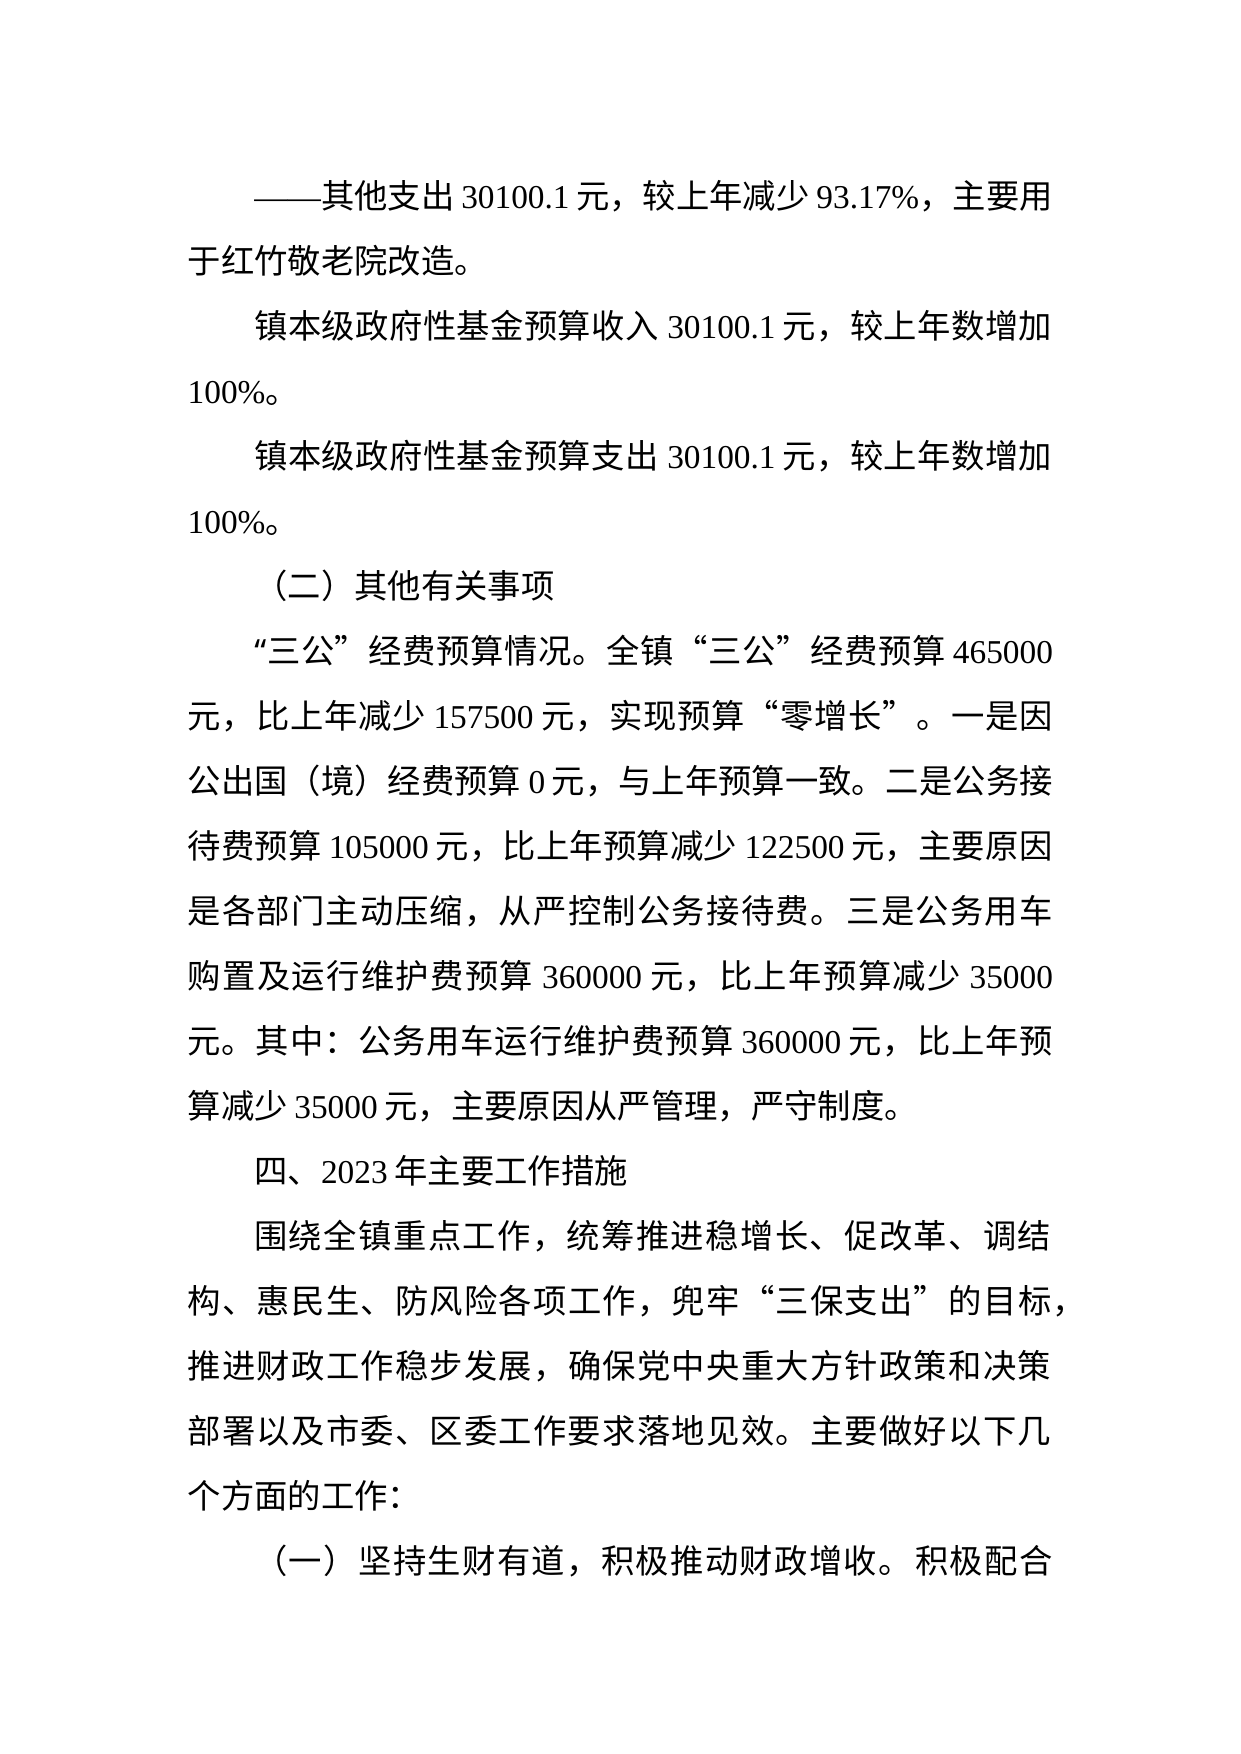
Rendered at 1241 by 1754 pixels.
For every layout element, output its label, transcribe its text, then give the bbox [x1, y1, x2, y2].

text ——其他支出30100.1元，较上年减少93.17%，主要用于红竹敬老院改造。 [187, 162, 1053, 292]
text 围绕全镇重点工作，统筹推进稳增长、促改革、调结构、惠民生、防风险各项工作，兜牢“三保支出”的目标，推进财政工作稳步发展，确保党中央重大方针政策和决策部署以及市委、区委工作要求落地见效。主要做好以下几个方面的工作： [187, 1202, 1053, 1527]
text “三公”经费预算情况。全镇“三公”经费预算465000元，比上年减少157500元，实现预算“零增长”。一是因公出国（境）经费预算0元，与上年预算一致。二是公务接待费预算105000元，比上年预算减少122500元，主要原因是各部门主动压缩，从严控制公务接待费。三是公务用车购置及运行维护费预算360000元，比上年预算减少35000元。其中：公务用车运行维护费预算360000元，比上年预算减少35000元，主要原因从严管理，严守制度。 [187, 617, 1053, 1137]
text 四、2023年主要工作措施 [187, 1137, 1053, 1202]
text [187, 1527, 1053, 1592]
text 镇本级政府性基金预算收入30100.1元，较上年数增加100%。 [187, 292, 1053, 422]
text （二）其他有关事项 [187, 552, 1053, 617]
text 镇本级政府性基金预算支出30100.1元，较上年数增加100%。 [187, 422, 1053, 552]
